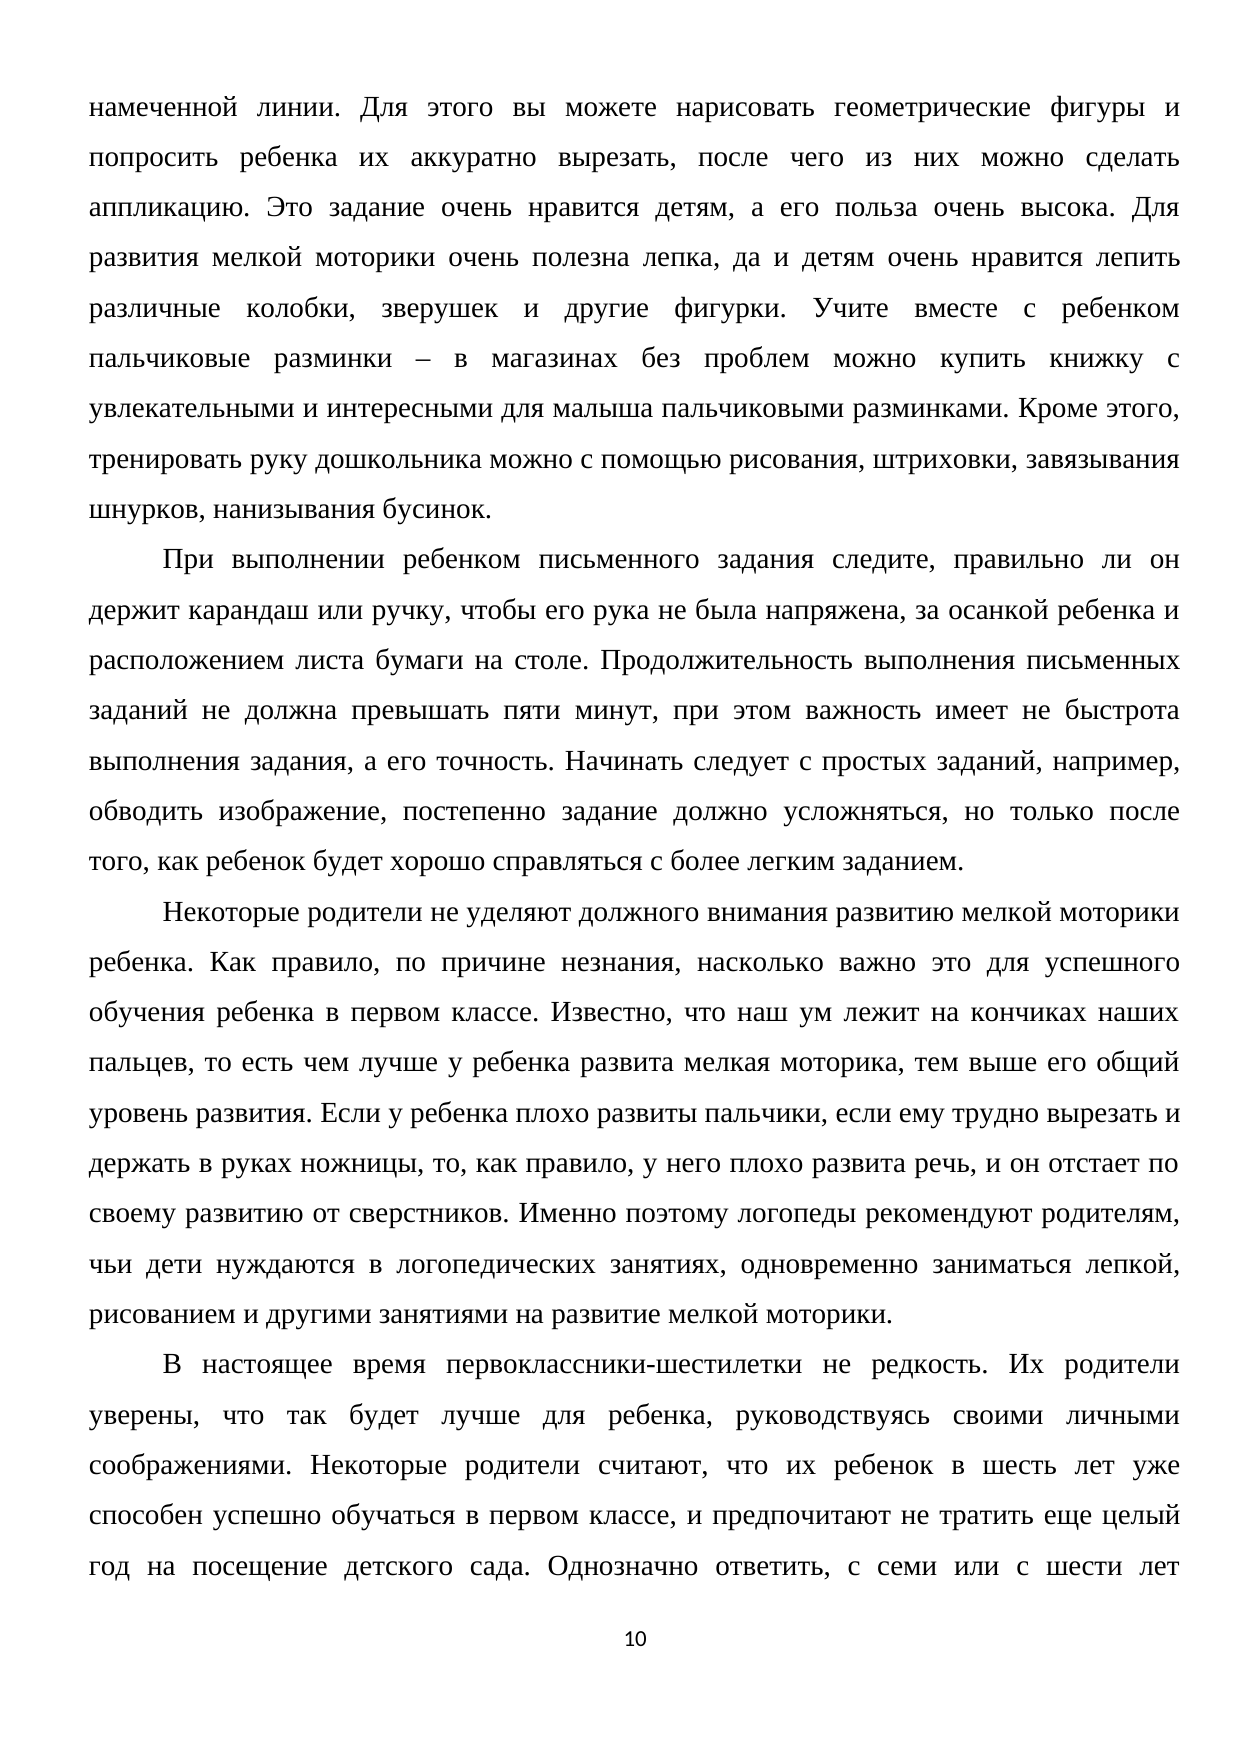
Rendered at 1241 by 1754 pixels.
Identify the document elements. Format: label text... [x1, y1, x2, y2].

text Некоторые родители не уделяют должного внимания развитию мелкой моторики ребенка. Как правило, по причине незнания, насколько важно это для успешного обучения ребенка в первом классе. Известно, что наш ум лежит на кончиках наших пальцев, то есть чем лучше у ребенка развита мелкая моторика, тем выше его общий уровень развития. Если у ребенка плохо развиты пальчики, если ему трудно вырезать и держать в руках ножницы, то, как правило, у него плохо развита речь, и он отстает по своему развитию от сверстников. Именно поэтому логопеды рекомендуют родителям, чьи дети нуждаются в логопедических занятиях, одновременно заниматься лепкой, рисованием и другими занятиями на развитие мелкой моторики. [89, 894, 1181, 1330]
text При выполнении ребенком письменного задания следите, правильно ли он держит карандаш или ручку, чтобы его рука не была напряжена, за осанкой ребенка и расположением листа бумаги на столе. Продолжительность выполнения письменных заданий не должна превышать пяти минут, при этом важность имеет не быстрота выполнения задания, а его точность. Начинать следует с простых заданий, например, обводить изображение, постепенно задание должно усложняться, но только после того, как ребенок будет хорошо справляться с более легким заданием. [89, 541, 1181, 877]
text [89, 1346, 1181, 1581]
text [89, 89, 1181, 525]
